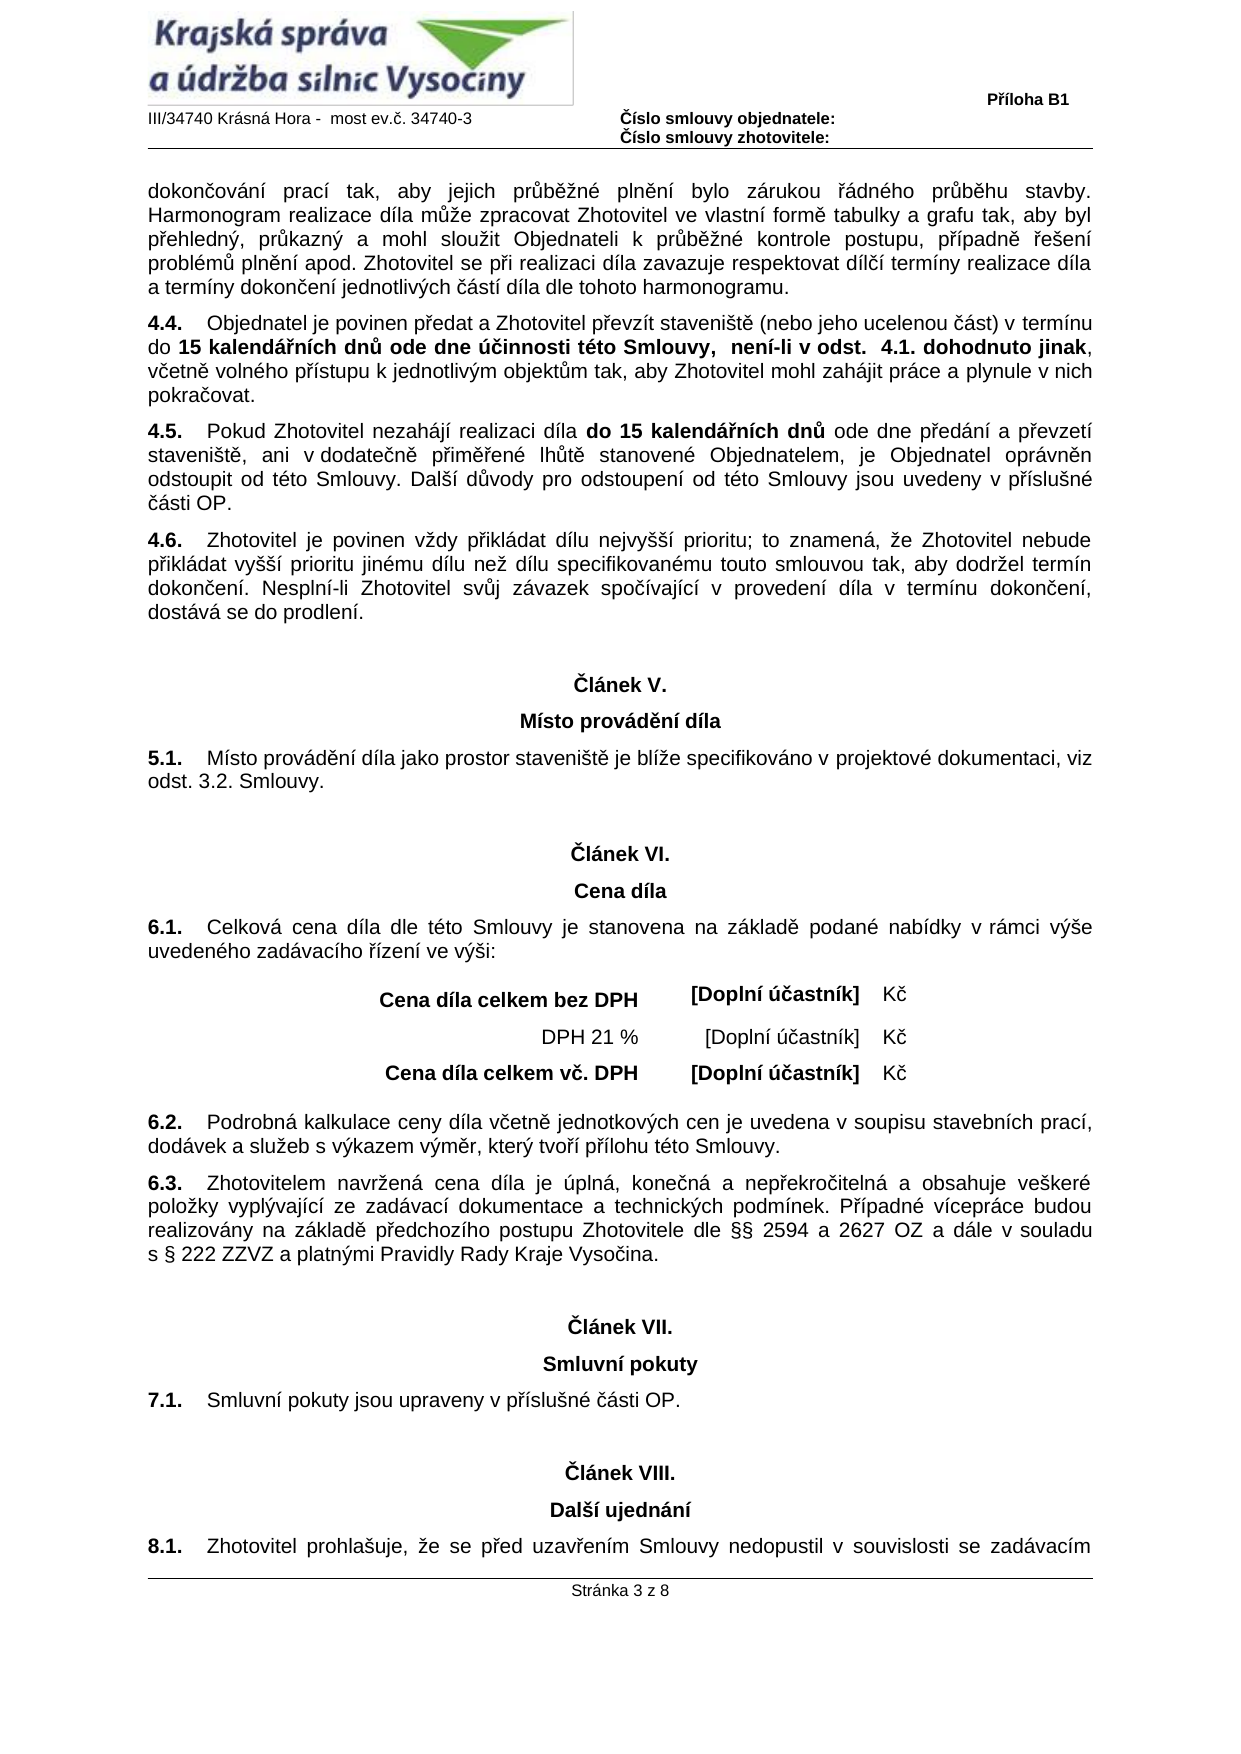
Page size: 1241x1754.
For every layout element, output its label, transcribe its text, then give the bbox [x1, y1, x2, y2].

table_header [Doplní účastník] [650, 976, 871, 1018]
table_cell Kč [871, 1018, 1048, 1055]
subtitle Cena díla [148, 879, 1093, 903]
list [148, 179, 1093, 298]
table_header Kč [871, 976, 1048, 1018]
list Zhotovitelem navržená cena díla je úplná, konečná a nepřekročitelná a obsahuje veškeré položky vyplývající ze zadávací dokumentace a technických podmínek. Případné vícepráce budou realizovány na základě předchozího postupu Zhotovitele dle §§ 2594 a 2627 OZ a dále v souladu s § 222 ZZVZ a platnými Pravidly Rady Kraje Vysočina. [148, 1170, 1093, 1266]
subtitle Místo provádění díla [148, 709, 1093, 733]
list Zhotovitel je povinen vždy přikládat dílu nejvyšší prioritu; to znamená, že Zhotovitel nebude přikládat vyšší prioritu jinému dílu než dílu specifikovanému touto smlouvou tak, aby dodržel termín dokončení. Nesplní-li Zhotovitel svůj závazek spočívající v provedení díla v termínu dokončení, dostává se do prodlení. [148, 528, 1093, 623]
list Smluvní pokuty jsou upraveny v příslušné části OP. [148, 1388, 1093, 1412]
table_cell Kč [871, 1055, 1048, 1097]
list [148, 1534, 1093, 1558]
text Článek VI. [148, 842, 1093, 866]
subtitle Další ujednání [148, 1497, 1093, 1521]
list Objednatel je povinen předat a Zhotovitel převzít staveniště (nebo jeho ucelenou část) v termínu do 15 kalendářních dnů ode dne účinnosti této Smlouvy, není-li v odst. 4.1. dohodnuto jinak, včetně volného přístupu k jednotlivým objektům tak, aby Zhotovitel mohl zahájit práce a plynule v nich pokračovat. [148, 311, 1093, 407]
subtitle Článek V. [148, 672, 1093, 696]
list Místo provádění díla jako prostor staveniště je blíže specifikováno v projektové dokumentaci, viz odst. 3.2. Smlouvy. [148, 745, 1093, 793]
list Pokud Zhotovitel nezahájí realizaci díla do 15 kalendářních dnů ode dne předání a převzetí staveniště, ani v dodatečně přiměřené lhůtě stanovené Objednatelem, je Objednatel oprávněn odstoupit od této Smlouvy. Další důvody pro odstoupení od této Smlouvy jsou uvedeny v příslušné části OP. [148, 419, 1093, 515]
subtitle Smluvní pokuty [148, 1352, 1093, 1376]
subtitle Článek VIII. [148, 1461, 1093, 1485]
list Celková cena díla dle této Smlouvy je stanovena na základě podané nabídky v rámci výše uvedeného zadávacího řízení ve výši: [148, 915, 1093, 963]
table_cell DPH 21 % [177, 1018, 649, 1055]
table_cell [Doplní účastník] [650, 1055, 871, 1097]
table_cell [Doplní účastník] [650, 1018, 871, 1055]
subtitle Článek VII. [148, 1315, 1093, 1339]
list Podrobná kalkulace ceny díla včetně jednotkových cen je uvedena v soupisu stavebních prací, dodávek a služeb s výkazem výměr, který tvoří přílohu této Smlouvy. [148, 1110, 1093, 1158]
picture [147, 11, 574, 107]
table_header Cena díla celkem bez DPH [177, 976, 649, 1018]
table_cell Cena díla celkem vč. DPH [177, 1055, 649, 1097]
